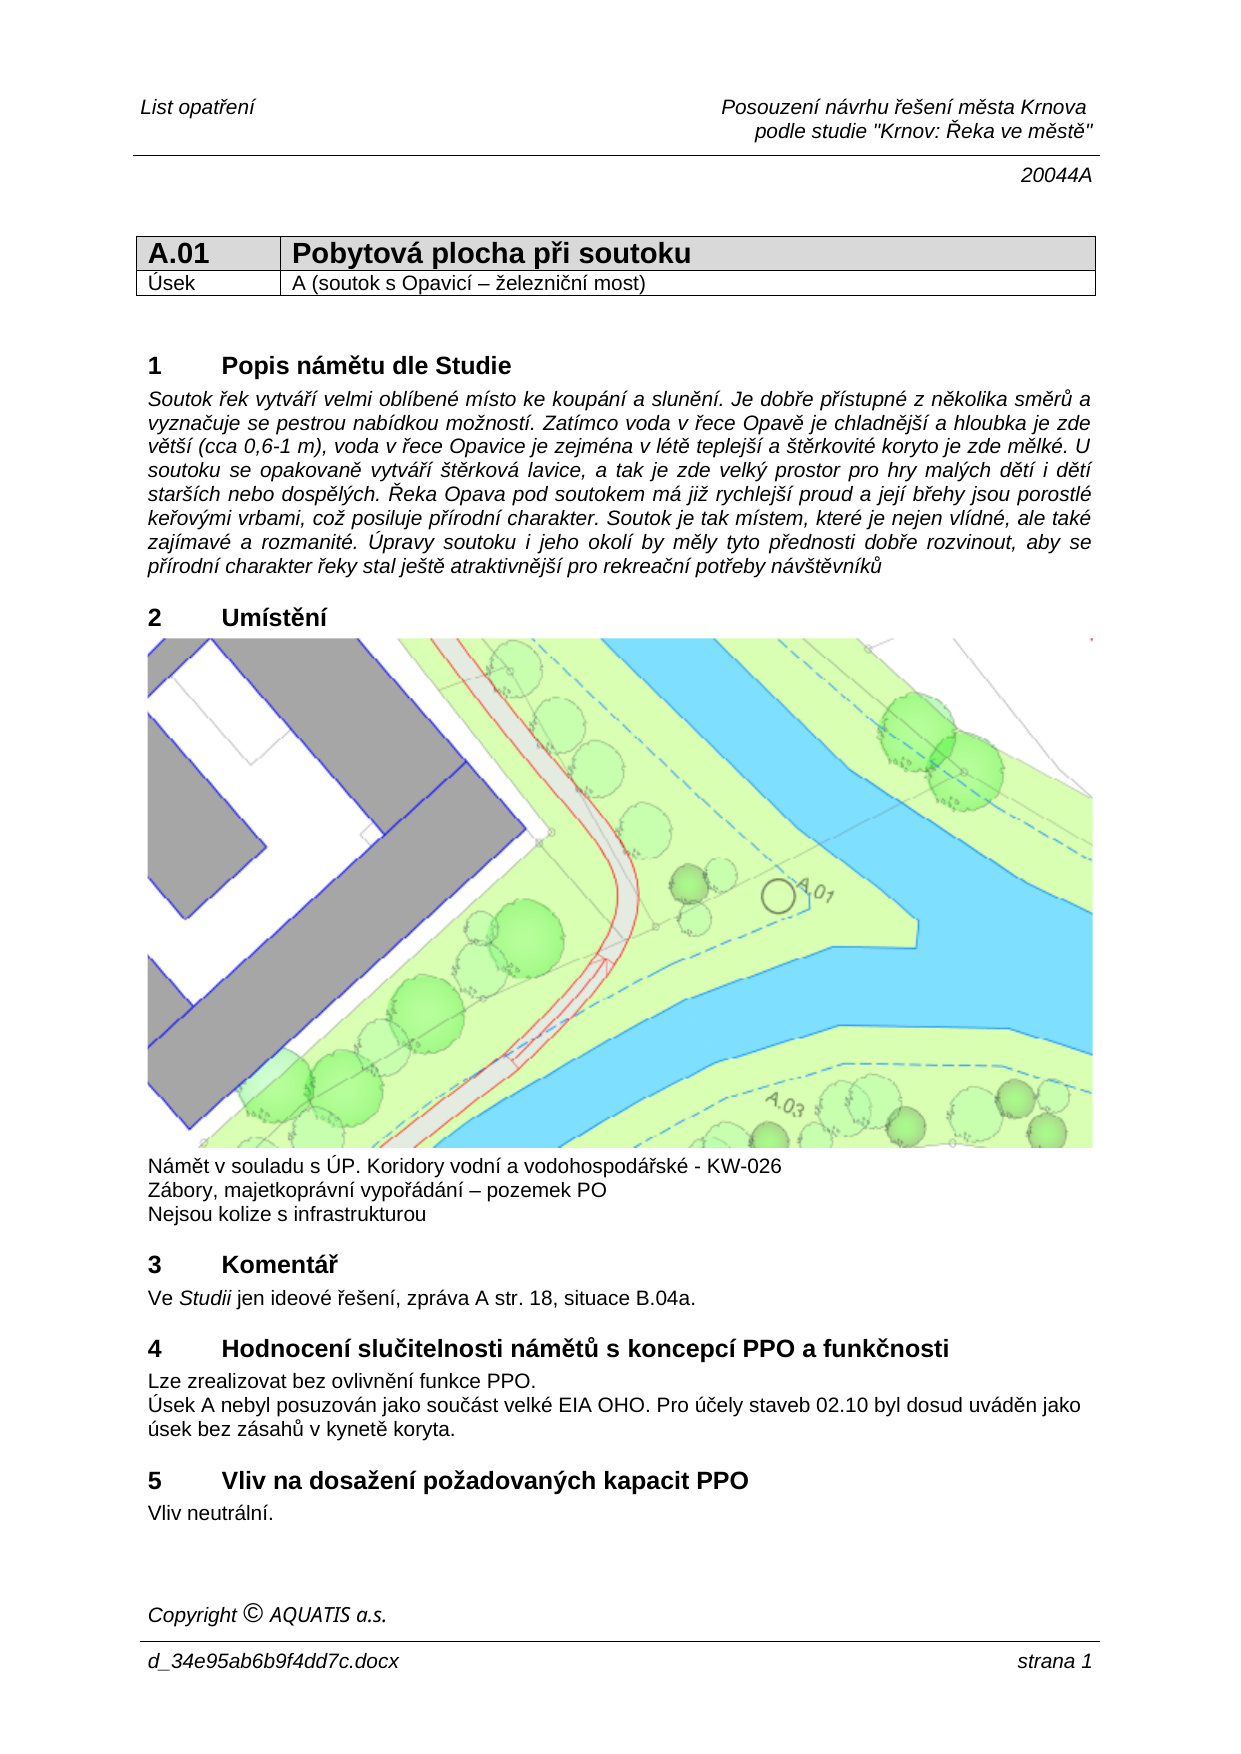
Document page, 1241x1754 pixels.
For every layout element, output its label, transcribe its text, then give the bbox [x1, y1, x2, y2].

text 2 Umístění [148, 603, 1092, 632]
text Úsek A nebyl posuzován jako součást velké EIA OHO. Pro účely staveb 02.10 byl dosud uváděn jako úsek bez zásahů v kynetě koryta. [148, 1393, 1092, 1441]
table_cell A (soutok s Opavicí – železniční most) [281, 271, 1095, 295]
table_header A.01 [137, 237, 280, 270]
text Soutok řek vytváří velmi oblíbené místo ke koupání a slunění. Je dobře přístupné z několika směrů a vyznačuje se pestrou nabídkou možností. Zatímco voda v řece Opavě je chladnější a hloubka je zde větší (cca 0,6-1 m), voda v řece Opavice je zejména v létě teplejší a štěrkovité koryto je zde mělké. U soutoku se opakovaně vytváří štěrková lavice, a tak je zde velký prostor pro hry malých dětí i dětí starších nebo dospělých. Řeka Opava pod soutokem má již rychlejší proud a její břehy jsou porostlé keřovými vrbami, což posiluje přírodní charakter. Soutok je tak místem, které je nejen vlídné, ale také zajímavé a rozmanité. Úpravy soutoku i jeho okolí by měly tyto přednosti dobře rozvinout, aby se přírodní charakter řeky stal ještě atraktivnější pro rekreační potřeby návštěvníků [148, 386, 1092, 578]
text 1 Popis námětu dle Studie [148, 351, 1092, 380]
text Vliv neutrální. [148, 1501, 1092, 1525]
text Zábory, majetkoprávní vypořádání – pozemek PO [148, 1177, 1092, 1201]
text Lze zrealizovat bez ovlivnění funkce PPO. [148, 1369, 1092, 1393]
picture [147, 638, 1093, 1148]
text 4 Hodnocení slučitelnosti námětů s koncepcí PPO a funkčnosti [148, 1334, 1092, 1363]
text Nejsou kolize s infrastrukturou [148, 1201, 1092, 1225]
text Ve Studii jen ideové řešení, zpráva A str. 18, situace B.04a. [148, 1285, 1092, 1309]
text 5 Vliv na dosažení požadovaných kapacit PPO [148, 1466, 1092, 1495]
table_cell Úsek [137, 271, 280, 295]
table_header Pobytová plocha při soutoku [281, 237, 1095, 270]
text 3 Komentář [148, 1250, 1092, 1279]
text Námět v souladu s ÚP. Koridory vodní a vodohospodářské - KW-026 [148, 1153, 1092, 1177]
